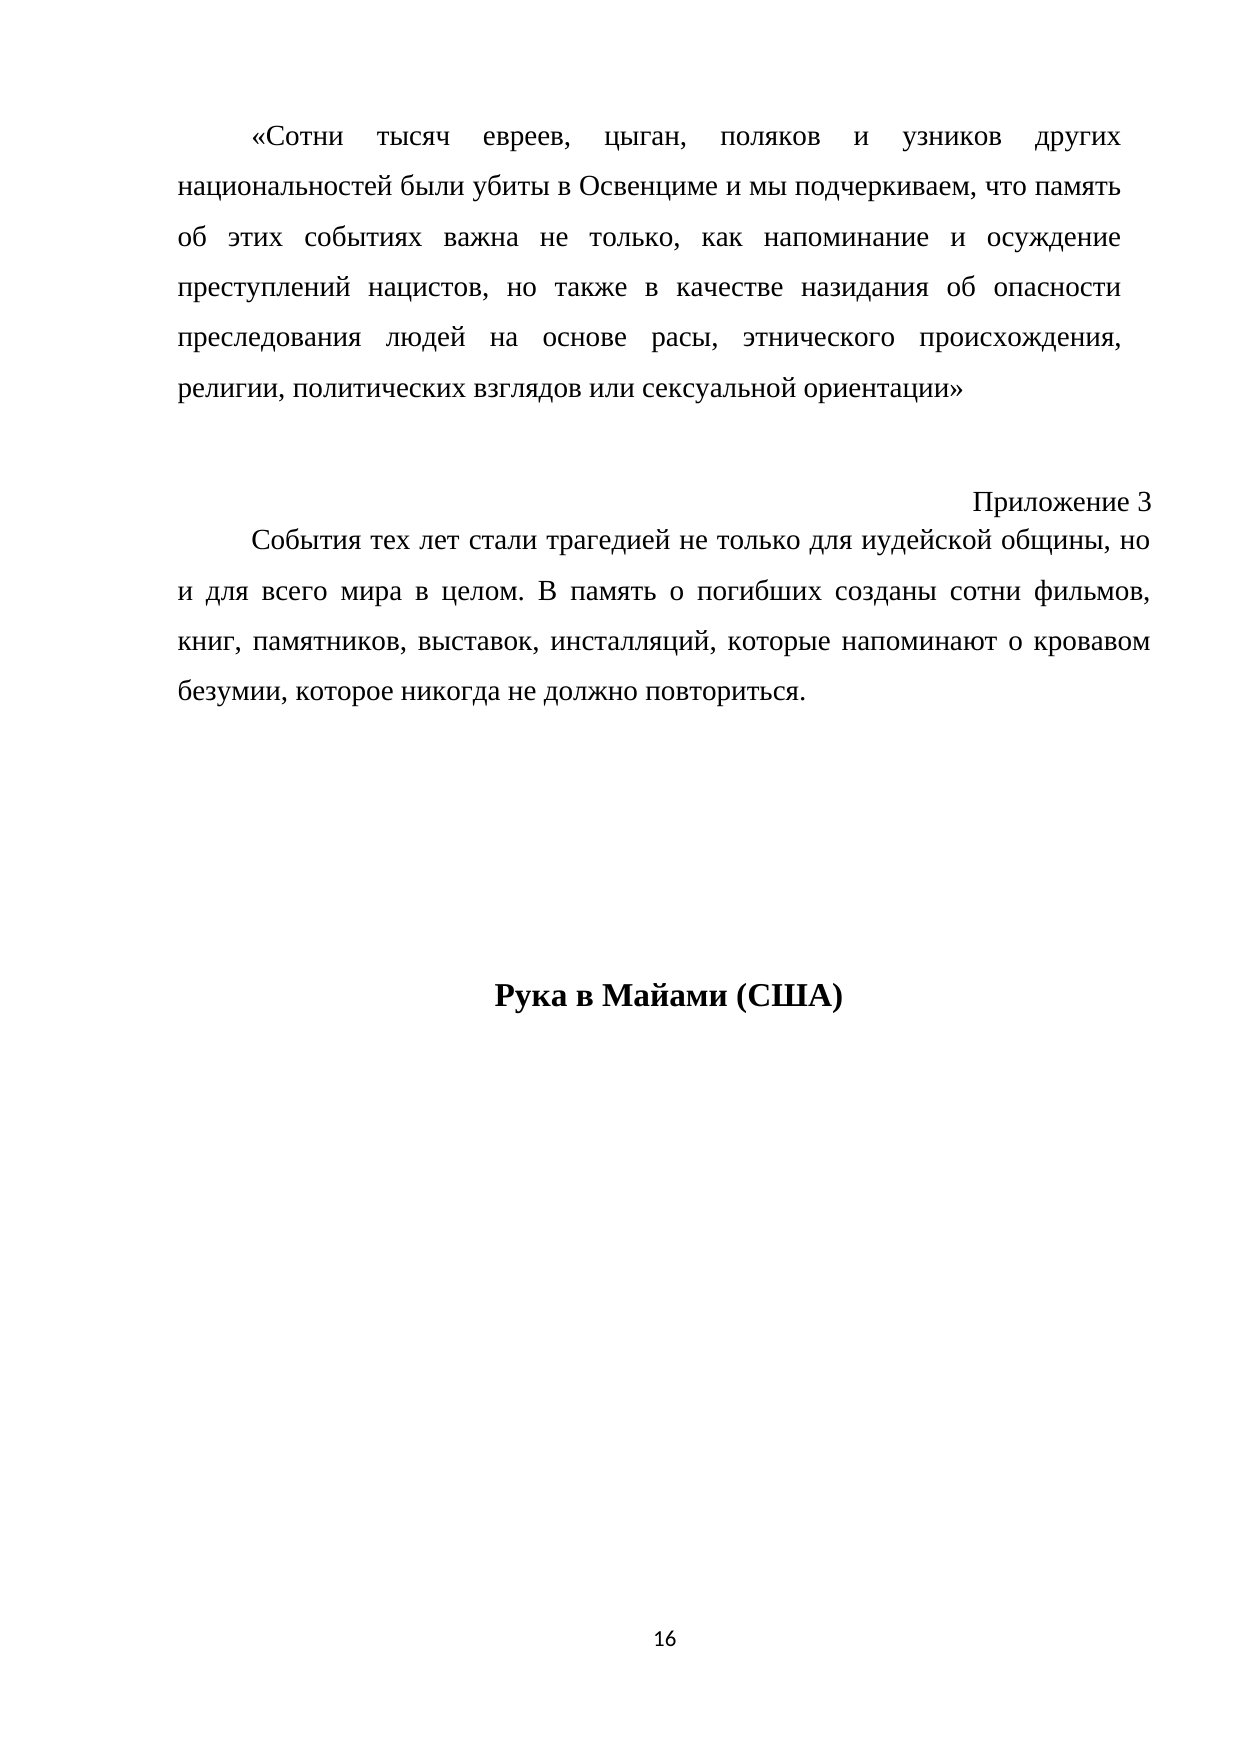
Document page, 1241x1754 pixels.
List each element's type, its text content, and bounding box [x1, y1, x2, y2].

text События тех лет стали трагедией не только для иудейской общины, но и для всего мира в целом. В память о погибших созданы сотни фильмов, книг, памятников, выставок, инсталляций, которые напоминают о кровавом безумии, которое никогда не должно повториться. [177, 522, 1152, 707]
text Рука в Майами (США) [177, 975, 1152, 1014]
text Приложение 3 [177, 484, 1152, 517]
text «Сотни тысяч евреев, цыган, поляков и узников других национальностей были убиты в Освенциме и мы подчеркиваем, что память об этих событиях важна не только, как напоминание и осуждение преступлений нацистов, но также в качестве назидания об опасности преследования людей на основе расы, этнического происхождения, религии, политических взглядов или сексуальной ориентации» [177, 118, 1122, 403]
